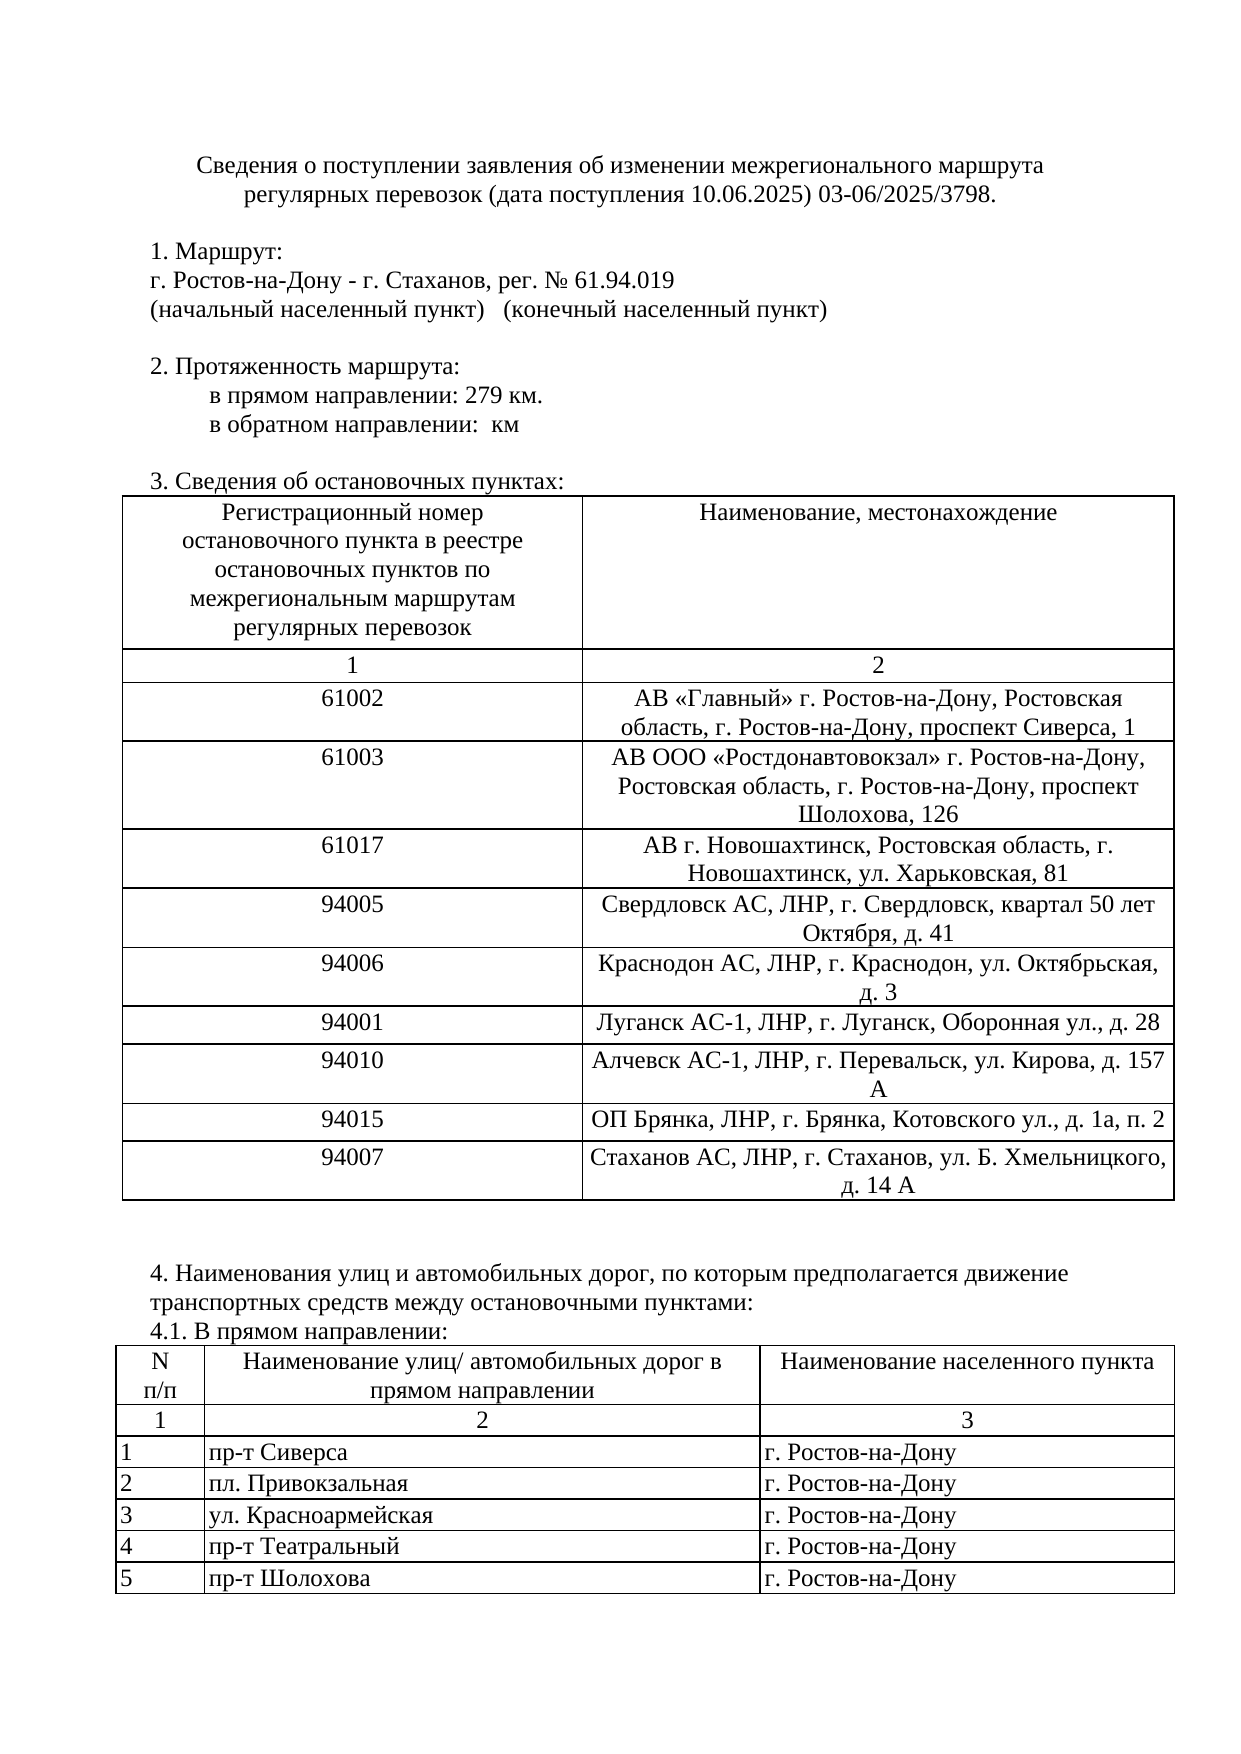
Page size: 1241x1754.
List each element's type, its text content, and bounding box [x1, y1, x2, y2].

table_cell г. Ростов-на-Дону [761, 1531, 1174, 1561]
text в обратном направлении: км [150, 409, 1090, 437]
table_cell 61003 [123, 742, 582, 828]
table_cell 2 [205, 1405, 759, 1435]
table_header Регистрационный номер остановочного пункта в реестре остановочных пунктов по межрегиональным маршрутам регулярных перевозок [123, 497, 582, 648]
table_cell 1 [123, 650, 582, 681]
text Сведения о поступлении заявления об изменении межрегионального маршрута регулярных перевозок (дата поступления 10.06.2025) 03-06/2025/3798. [150, 150, 1090, 207]
text 3. Сведения об остановочных пунктах: [150, 466, 1090, 495]
table_header Наименование населенного пункта [761, 1346, 1174, 1404]
table_cell Луганск АС-1, ЛНР, г. Луганск, Оборонная ул., д. 28 [583, 1007, 1173, 1043]
text 1. Маршрут: [150, 236, 1090, 265]
table_cell 2 [117, 1468, 204, 1498]
table_cell 94005 [123, 889, 582, 946]
table_cell 2 [583, 650, 1173, 681]
table_cell 94007 [123, 1142, 582, 1199]
table_cell 94010 [123, 1045, 582, 1102]
table_cell 94015 [123, 1104, 582, 1140]
table_cell 61017 [123, 830, 582, 887]
table_cell г. Ростов-на-Дону [761, 1468, 1174, 1498]
table_header Наименование улиц/ автомобильных дорог в прямом направлении [205, 1346, 759, 1404]
table_cell Стаханов АС, ЛНР, г. Стаханов, ул. Б. Хмельницкого, д. 14 А [583, 1142, 1173, 1199]
table_cell 1 [117, 1405, 204, 1435]
table_cell пл. Привокзальная [205, 1468, 759, 1498]
table_cell пр-т Театральный [205, 1531, 759, 1561]
table_cell 3 [117, 1500, 204, 1529]
text 4.1. В прямом направлении: [150, 1316, 1090, 1345]
table_cell г. Ростов-на-Дону [761, 1437, 1174, 1467]
table_cell 3 [761, 1405, 1174, 1435]
table_cell 5 [117, 1563, 204, 1592]
table_cell г. Ростов-на-Дону [761, 1563, 1174, 1592]
table_cell ОП Брянка, ЛНР, г. Брянка, Котовского ул., д. 1а, п. 2 [583, 1104, 1173, 1140]
table_header Наименование, местонахождение [583, 497, 1173, 648]
table_cell 4 [117, 1531, 204, 1561]
table_cell Алчевск АС-1, ЛНР, г. Перевальск, ул. Кирова, д. 157 А [583, 1045, 1173, 1102]
table_header N п/п [117, 1346, 204, 1404]
table_cell АВ «Главный» г. Ростов-на-Дону, Ростовская область, г. Ростов-на-Дону, проспект Сиверса, 1 [583, 683, 1173, 740]
table_cell 1 [117, 1437, 204, 1467]
table_cell ул. Красноармейская [205, 1500, 759, 1529]
table_cell Свердловск АС, ЛНР, г. Свердловск, квартал 50 лет Октября, д. 41 [583, 889, 1173, 946]
table_cell 94006 [123, 948, 582, 1005]
table_cell пр-т Шолохова [205, 1563, 759, 1592]
table_cell г. Ростов-на-Дону [761, 1500, 1174, 1529]
table_cell АВ ООО «Ростдонавтовокзал» г. Ростов-на-Дону, Ростовская область, г. Ростов-на-Дону, проспект Шолохова, 126 [583, 742, 1173, 828]
table_cell пр-т Сиверса [205, 1437, 759, 1467]
text 2. Протяженность маршрута: [150, 351, 1090, 380]
table_cell 94001 [123, 1007, 582, 1043]
text г. Ростов-на-Дону - г. Стаханов, рег. № 61.94.019 [150, 265, 1090, 294]
table_cell Краснодон АС, ЛНР, г. Краснодон, ул. Октябрьская, д. 3 [583, 948, 1173, 1005]
table_cell 61002 [123, 683, 582, 740]
text 4. Наименования улиц и автомобильных дорог, по которым предполагается движение транспортных средств между остановочными пунктами: [150, 1258, 1090, 1316]
text в прямом направлении: 279 км. [150, 380, 1090, 409]
text (начальный населенный пункт) (конечный населенный пункт) [150, 294, 1090, 322]
table_cell АВ г. Новошахтинск, Ростовская область, г. Новошахтинск, ул. Харьковская, 81 [583, 830, 1173, 887]
